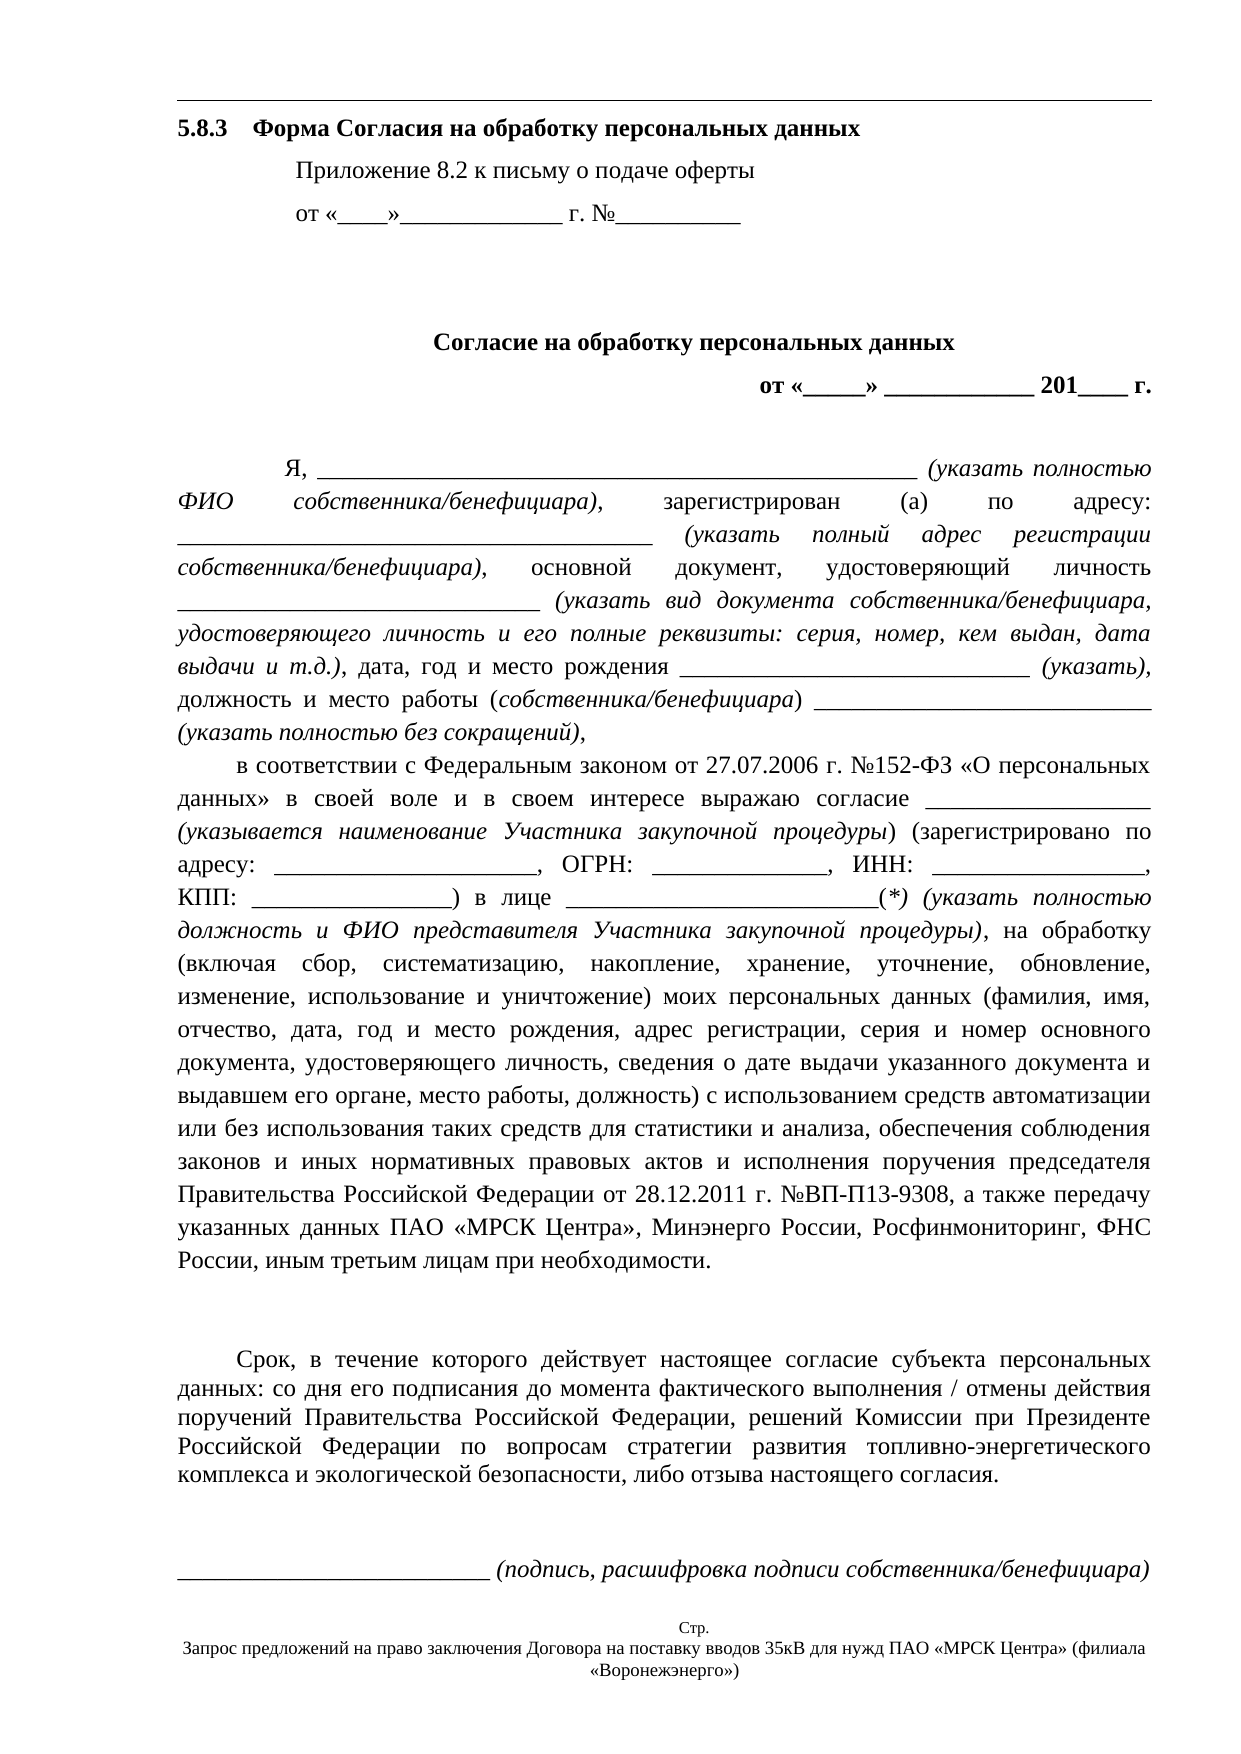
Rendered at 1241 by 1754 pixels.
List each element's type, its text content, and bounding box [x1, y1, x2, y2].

subtitle Форма Согласия на обработку персональных данных [177, 113, 1152, 142]
text Срок, в течение которого действует настоящее согласие субъекта персональных данных: со дня его подписания до момента фактического выполнения / отмены действия поручений Правительства Российской Федерации, решений Комиссии при Президенте Российской Федерации по вопросам стратегии развития топливно-энергетического комплекса и экологической безопасности, либо отзыва настоящего согласия. [177, 1344, 1152, 1488]
text _________________________ (подпись, расшифровка подписи собственника/бенефициара) [177, 1554, 1152, 1583]
text Согласие на обработку персональных данных [177, 327, 1152, 356]
text от «_____» ____________ 201____ г. [177, 370, 1152, 399]
text Я, ________________________________________________ (указать полностью ФИО собственника/бенефициара), зарегистрирован (а) по адресу: ______________________________________ (указать полный адрес регистрации собственника/бенефициара), основной документ, удостоверяющий личность _____________________________ (указать вид документа собственника/бенефициара, удостоверяющего личность и его полные реквизиты: серия, номер, кем выдан, дата выдачи и т.д.), дата, год и место рождения ____________________________ (указать), должность и место работы (собственника/бенефициара) ___________________________ (указать полностью без сокращений), [177, 453, 1152, 746]
text Приложение 8.2 к письму о подаче оферты от «____»_____________ г. №__________ [295, 155, 1152, 227]
text в соответствии с Федеральным законом от 27.07.2006 г. №152-ФЗ «О персональных данных» в своей воле и в своем интересе выражаю согласие __________________ (указывается наименование Участника закупочной процедуры) (зарегистрировано по адресу: _____________________, ОГРН: ______________, ИНН: _________________, КПП: ________________) в лице _________________________(*) (указать полностью должность и ФИО представителя Участника закупочной процедуры), на обработку (включая сбор, систематизацию, накопление, хранение, уточнение, обновление, изменение, использование и уничтожение) моих персональных данных (фамилия, имя, отчество, дата, год и место рождения, адрес регистрации, серия и номер основного документа, удостоверяющего личность, сведения о дате выдачи указанного документа и выдавшем его органе, место работы, должность) с использованием средств автоматизации или без использования таких средств для статистики и анализа, обеспечения соблюдения законов и иных нормативных правовых актов и исполнения поручения председателя Правительства Российской Федерации от 28.12.2011 г. №ВП-П13-9308, а также передачу указанных данных ПАО «МРСК Центра», Минэнерго России, Росфинмониторинг, ФНС России, иным третьим лицам при необходимости. [177, 750, 1152, 1274]
